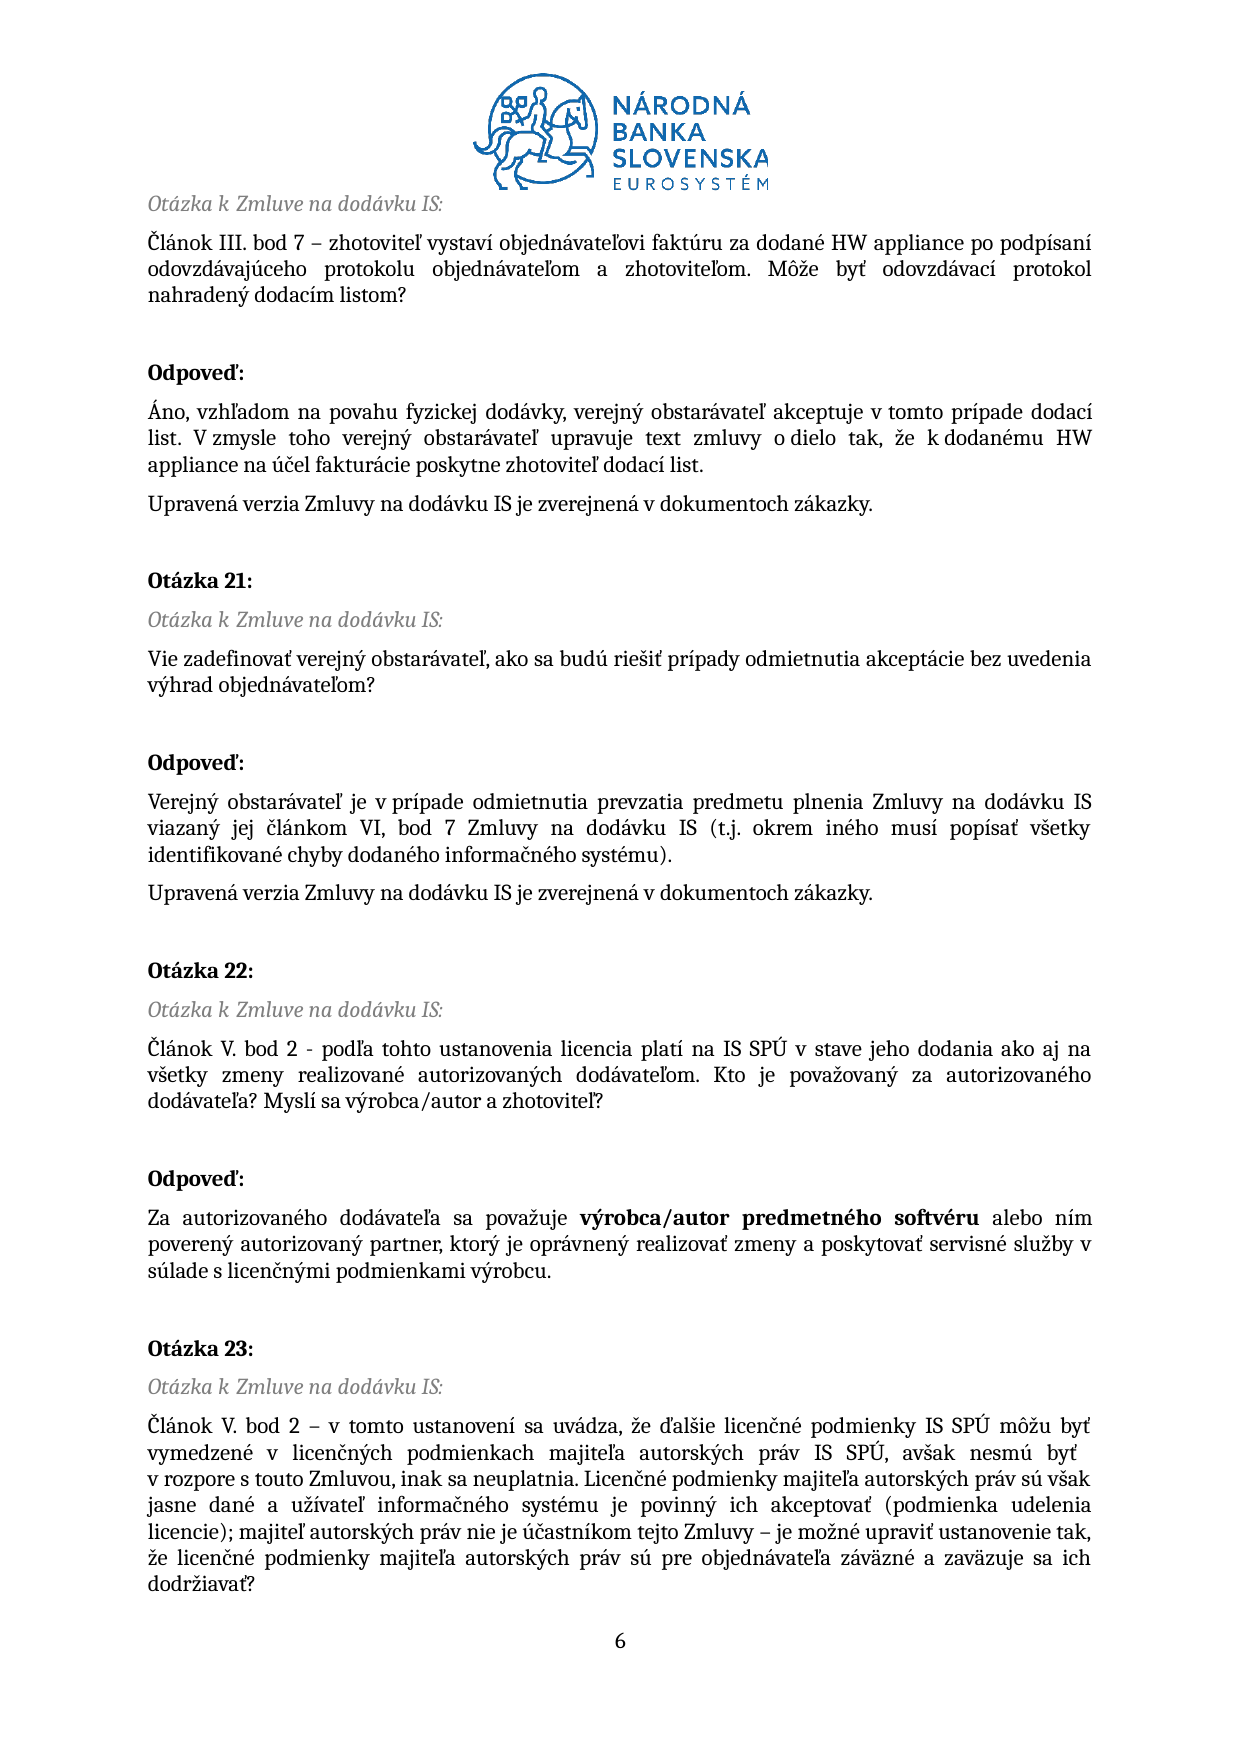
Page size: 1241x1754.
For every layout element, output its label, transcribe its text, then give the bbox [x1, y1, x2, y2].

text Odpoveď: [148, 360, 1093, 386]
text Otázka k Zmluve na dodávku IS: [148, 191, 1093, 217]
text Za autorizovaného dodávateľa sa považuje výrobca/autor predmetného softvéru alebo ním poverený autorizovaný partner, ktorý je oprávnený realizovať zmeny a poskytovať servisné služby v súlade s licenčnými podmienkami výrobcu. [148, 1205, 1093, 1284]
text Odpoveď: [148, 750, 1093, 776]
text Otázka k Zmluve na dodávku IS: [148, 607, 1093, 633]
text Otázka 23: [148, 1335, 1093, 1362]
text Článok V. bod 2 - podľa tohto ustanovenia licencia platí na IS SPÚ v stave jeho dodania ako aj na všetky zmeny realizované autorizovaných dodávateľom. Kto je považovaný za autorizovaného dodávateľa? Myslí sa výrobca/autor a zhotoviteľ? [148, 1036, 1093, 1115]
text Článok V. bod 2 – v tomto ustanovení sa uvádza, že ďalšie licenčné podmienky IS SPÚ môžu byť vymedzené v licenčných podmienkach majiteľa autorských práv IS SPÚ, avšak nesmú byť v rozpore s touto Zmluvou, inak sa neuplatnia. Licenčné podmienky majiteľa autorských práv sú však jasne dané a užívateľ informačného systému je povinný ich akceptovať (podmienka udelenia licencie); majiteľ autorských práv nie je účastníkom tejto Zmluvy – je možné upraviť ustanovenie tak, že licenčné podmienky majiteľa autorských práv sú pre objednávateľa záväzné a zaväzuje sa ich dodržiavať? [148, 1413, 1093, 1597]
text Článok III. bod 7 – zhotoviteľ vystaví objednávateľovi faktúru za dodané HW appliance po podpísaní odovzdávajúceho protokolu objednávateľom a zhotoviteľom. Môže byť odovzdávací protokol nahradený dodacím listom? [148, 229, 1093, 308]
text Upravená verzia Zmluvy na dodávku IS je zverejnená v dokumentoch zákazky. [148, 880, 1093, 907]
text Áno, vzhľadom na povahu fyzickej dodávky, verejný obstarávateľ akceptuje v tomto prípade dodací list. V zmysle toho verejný obstarávateľ upravuje text zmluvy o dielo tak, že k dodanému HW appliance na účel fakturácie poskytne zhotoviteľ dodací list. [148, 399, 1093, 478]
text Odpoveď: [148, 1166, 1093, 1192]
text Otázka 22: [148, 958, 1093, 984]
text Verejný obstarávateľ je v prípade odmietnutia prevzatia predmetu plnenia Zmluvy na dodávku IS viazaný jej článkom VI, bod 7 Zmluvy na dodávku IS (t.j. okrem iného musí popísať všetky identifikované chyby dodaného informačného systému). [148, 789, 1093, 868]
text Otázka k Zmluve na dodávku IS: [148, 997, 1093, 1023]
text Upravená verzia Zmluvy na dodávku IS je zverejnená v dokumentoch zákazky. [148, 490, 1093, 517]
text Otázka k Zmluve na dodávku IS: [148, 1374, 1093, 1401]
text Vie zadefinovať verejný obstarávateľ, ako sa budú riešiť prípady odmietnutia akceptácie bez uvedenia výhrad objednávateľom? [148, 646, 1093, 698]
picture [472, 73, 768, 191]
text Otázka 21: [148, 568, 1093, 594]
